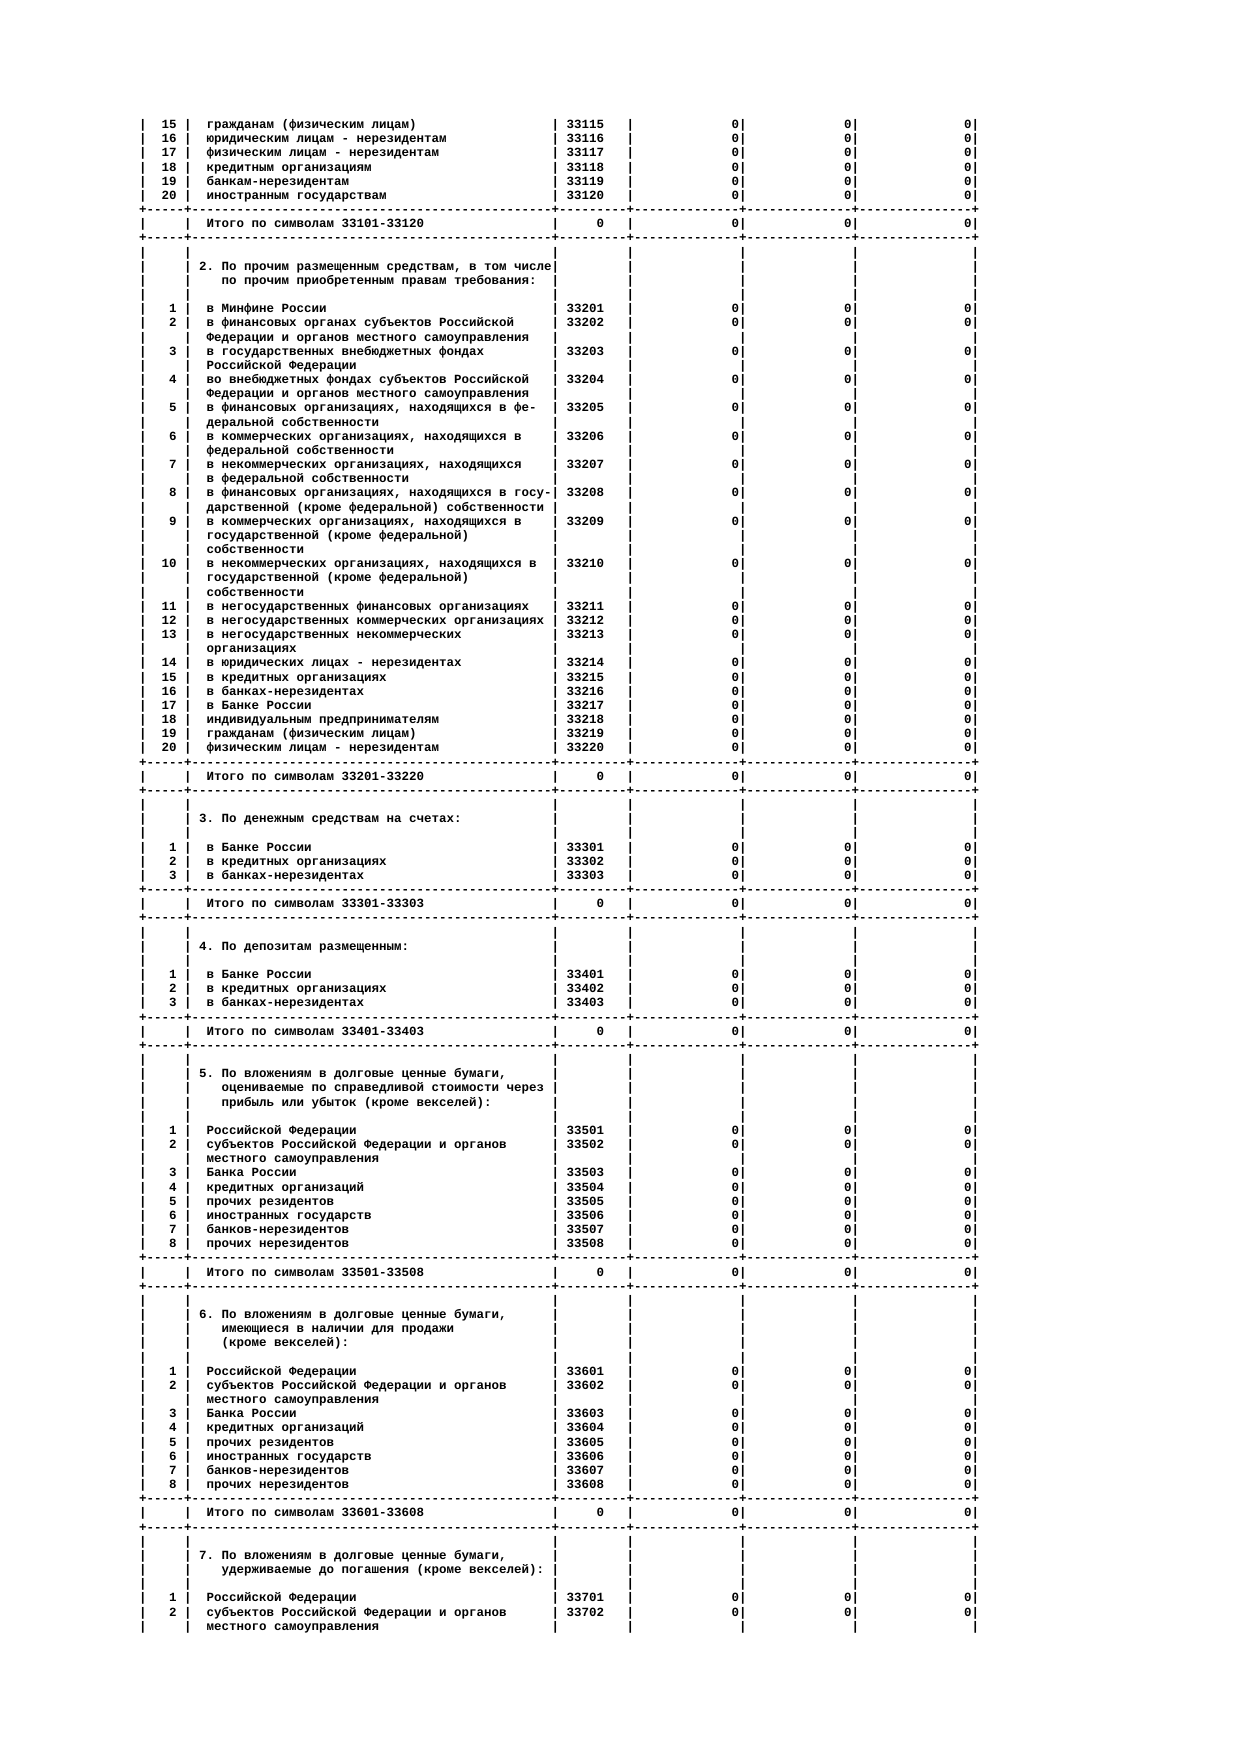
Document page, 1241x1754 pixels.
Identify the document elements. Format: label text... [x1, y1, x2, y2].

text +-----+------------------------------------------------+---------+--------------+--------------+---------------+ [139, 1492, 1101, 1506]
text | | | | | | | [139, 954, 1101, 968]
text | | Итого по символам 33401-33403 | 0 | 0| 0| 0| [139, 1025, 1101, 1039]
text | | 3. По денежным средствам на счетах: | | | | | [139, 812, 1101, 826]
text | 20 | иностранным государствам | 33120 | 0| 0| 0| [139, 189, 1101, 203]
text | 7 | банков-нерезидентов | 33607 | 0| 0| 0| [139, 1464, 1101, 1478]
text | 15 | гражданам (физическим лицам) | 33115 | 0| 0| 0| [139, 118, 1101, 132]
text | 7 | банков-нерезидентов | 33507 | 0| 0| 0| [139, 1223, 1101, 1237]
text | 4 | кредитных организаций | 33504 | 0| 0| 0| [139, 1181, 1101, 1195]
text | | Итого по символам 33501-33508 | 0 | 0| 0| 0| [139, 1266, 1101, 1280]
text +-----+------------------------------------------------+---------+--------------+--------------+---------------+ [139, 911, 1101, 926]
text | | Итого по символам 33101-33120 | 0 | 0| 0| 0| [139, 217, 1101, 231]
text | | 4. По депозитам размещенным: | | | | | [139, 940, 1101, 954]
text | | | | | | | [139, 1351, 1101, 1365]
text | 5 | прочих резидентов | 33605 | 0| 0| 0| [139, 1436, 1101, 1450]
text | 16 | в банках-нерезидентах | 33216 | 0| 0| 0| [139, 685, 1101, 699]
text +-----+------------------------------------------------+---------+--------------+--------------+---------------+ [139, 1521, 1101, 1535]
text | | по прочим приобретенным правам требования: | | | | | [139, 274, 1101, 288]
text | 15 | в кредитных организациях | 33215 | 0| 0| 0| [139, 671, 1101, 685]
text | 2 | в кредитных организациях | 33302 | 0| 0| 0| [139, 855, 1101, 869]
text | 4 | кредитных организаций | 33604 | 0| 0| 0| [139, 1421, 1101, 1436]
text | | оцениваемые по справедливой стоимости через | | | | | [139, 1081, 1101, 1096]
text | 1 | в Банке России | 33401 | 0| 0| 0| [139, 968, 1101, 982]
text +-----+------------------------------------------------+---------+--------------+--------------+---------------+ [139, 1011, 1101, 1025]
text | | деральной собственности | | | | | [139, 416, 1101, 430]
text | 10 | в некоммерческих организациях, находящихся в | 33210 | 0| 0| 0| [139, 557, 1101, 571]
text | | | | | | | [139, 1110, 1101, 1124]
text | | собственности | | | | | [139, 543, 1101, 557]
text | 2 | в кредитных организациях | 33402 | 0| 0| 0| [139, 982, 1101, 996]
text | | | | | | | [139, 826, 1101, 841]
text +-----+------------------------------------------------+---------+--------------+--------------+---------------+ [139, 883, 1101, 897]
text | 3 | в банках-нерезидентах | 33403 | 0| 0| 0| [139, 996, 1101, 1011]
text | | 6. По вложениям в долговые ценные бумаги, | | | | | [139, 1308, 1101, 1322]
text | | в федеральной собственности | | | | | [139, 472, 1101, 486]
text | | Итого по символам 33301-33303 | 0 | 0| 0| 0| [139, 897, 1101, 911]
text | 1 | Российской Федерации | 33701 | 0| 0| 0| [139, 1591, 1101, 1606]
text | | прибыль или убыток (кроме векселей): | | | | | [139, 1096, 1101, 1110]
text | | | | | | | [139, 1535, 1101, 1549]
text | 1 | Российской Федерации | 33601 | 0| 0| 0| [139, 1365, 1101, 1379]
text | 2 | субъектов Российской Федерации и органов | 33502 | 0| 0| 0| [139, 1138, 1101, 1152]
text | 3 | Банка России | 33603 | 0| 0| 0| [139, 1407, 1101, 1421]
text | 3 | в банках-нерезидентах | 33303 | 0| 0| 0| [139, 869, 1101, 883]
text | 8 | прочих нерезидентов | 33508 | 0| 0| 0| [139, 1237, 1101, 1251]
text | | удерживаемые до погашения (кроме векселей): | | | | | [139, 1563, 1101, 1577]
text | | организациях | | | | | [139, 642, 1101, 656]
text | 16 | юридическим лицам - нерезидентам | 33116 | 0| 0| 0| [139, 132, 1101, 146]
text | 1 | Российской Федерации | 33501 | 0| 0| 0| [139, 1124, 1101, 1138]
text | | | | | | | [139, 246, 1101, 260]
text | 3 | в государственных внебюджетных фондах | 33203 | 0| 0| 0| [139, 345, 1101, 359]
text +-----+------------------------------------------------+---------+--------------+--------------+---------------+ [139, 203, 1101, 217]
text | 7 | в некоммерческих организациях, находящихся | 33207 | 0| 0| 0| [139, 458, 1101, 472]
text | | федеральной собственности | | | | | [139, 444, 1101, 458]
text | | | | | | | [139, 798, 1101, 812]
text | | местного самоуправления | | | | | [139, 1152, 1101, 1166]
text | 2 | в финансовых органах субъектов Российской | 33202 | 0| 0| 0| [139, 316, 1101, 331]
text | | собственности | | | | | [139, 586, 1101, 600]
text | | Итого по символам 33201-33220 | 0 | 0| 0| 0| [139, 770, 1101, 784]
text | | дарственной (кроме федеральной) собственности | | | | | [139, 501, 1101, 515]
text +-----+------------------------------------------------+---------+--------------+--------------+---------------+ [139, 1280, 1101, 1294]
text | | Федерации и органов местного самоуправления | | | | | [139, 331, 1101, 345]
text | 13 | в негосударственных некоммерческих | 33213 | 0| 0| 0| [139, 628, 1101, 642]
text | 17 | физическим лицам - нерезидентам | 33117 | 0| 0| 0| [139, 146, 1101, 161]
text +-----+------------------------------------------------+---------+--------------+--------------+---------------+ [139, 1251, 1101, 1266]
text | 12 | в негосударственных коммерческих организациях | 33212 | 0| 0| 0| [139, 614, 1101, 628]
text | | имеющиеся в наличии для продажи | | | | | [139, 1322, 1101, 1336]
text | | | | | | | [139, 288, 1101, 302]
text | | 2. По прочим размещенным средствам, в том числе| | | | | [139, 260, 1101, 274]
text | 20 | физическим лицам - нерезидентам | 33220 | 0| 0| 0| [139, 741, 1101, 756]
text | 6 | в коммерческих организациях, находящихся в | 33206 | 0| 0| 0| [139, 430, 1101, 444]
text | 1 | в Минфине России | 33201 | 0| 0| 0| [139, 302, 1101, 316]
text | | | | | | | [139, 1294, 1101, 1308]
text +-----+------------------------------------------------+---------+--------------+--------------+---------------+ [139, 231, 1101, 246]
text | | 5. По вложениям в долговые ценные бумаги, | | | | | [139, 1067, 1101, 1081]
text +-----+------------------------------------------------+---------+--------------+--------------+---------------+ [139, 756, 1101, 770]
text +-----+------------------------------------------------+---------+--------------+--------------+---------------+ [139, 1039, 1101, 1053]
text | 18 | кредитным организациям | 33118 | 0| 0| 0| [139, 161, 1101, 175]
text | 19 | гражданам (физическим лицам) | 33219 | 0| 0| 0| [139, 727, 1101, 741]
text | 11 | в негосударственных финансовых организациях | 33211 | 0| 0| 0| [139, 600, 1101, 614]
text +-----+------------------------------------------------+---------+--------------+--------------+---------------+ [139, 784, 1101, 798]
text | 2 | субъектов Российской Федерации и органов | 33602 | 0| 0| 0| [139, 1379, 1101, 1393]
text | | государственной (кроме федеральной) | | | | | [139, 571, 1101, 586]
text | 5 | в финансовых организациях, находящихся в фе- | 33205 | 0| 0| 0| [139, 401, 1101, 416]
text | 9 | в коммерческих организациях, находящихся в | 33209 | 0| 0| 0| [139, 515, 1101, 529]
text | 3 | Банка России | 33503 | 0| 0| 0| [139, 1166, 1101, 1181]
text | | 7. По вложениям в долговые ценные бумаги, | | | | | [139, 1549, 1101, 1563]
text | 17 | в Банке России | 33217 | 0| 0| 0| [139, 699, 1101, 713]
text | 14 | в юридических лицах - нерезидентах | 33214 | 0| 0| 0| [139, 656, 1101, 671]
text | | Российской Федерации | | | | | [139, 359, 1101, 373]
text | 6 | иностранных государств | 33606 | 0| 0| 0| [139, 1450, 1101, 1464]
text | 4 | во внебюджетных фондах субъектов Российской | 33204 | 0| 0| 0| [139, 373, 1101, 387]
text | | государственной (кроме федеральной) | | | | | [139, 529, 1101, 543]
text | | (кроме векселей): | | | | | [139, 1336, 1101, 1351]
text | 1 | в Банке России | 33301 | 0| 0| 0| [139, 841, 1101, 855]
text | 8 | прочих нерезидентов | 33608 | 0| 0| 0| [139, 1478, 1101, 1492]
text | 6 | иностранных государств | 33506 | 0| 0| 0| [139, 1209, 1101, 1223]
text | | Итого по символам 33601-33608 | 0 | 0| 0| 0| [139, 1506, 1101, 1521]
text | 19 | банкам-нерезидентам | 33119 | 0| 0| 0| [139, 175, 1101, 189]
text | 8 | в финансовых организациях, находящихся в госу-| 33208 | 0| 0| 0| [139, 486, 1101, 501]
text | | местного самоуправления | | | | | [139, 1393, 1101, 1407]
text | 18 | индивидуальным предпринимателям | 33218 | 0| 0| 0| [139, 713, 1101, 727]
text | | | | | | | [139, 926, 1101, 940]
text | 2 | субъектов Российской Федерации и органов | 33702 | 0| 0| 0| [139, 1606, 1101, 1620]
text | | Федерации и органов местного самоуправления | | | | | [139, 387, 1101, 401]
text | | | | | | | [139, 1053, 1101, 1067]
text | | | | | | | [139, 1577, 1101, 1591]
text | 5 | прочих резидентов | 33505 | 0| 0| 0| [139, 1195, 1101, 1209]
text | | местного самоуправления | | | | | [139, 1620, 1101, 1634]
